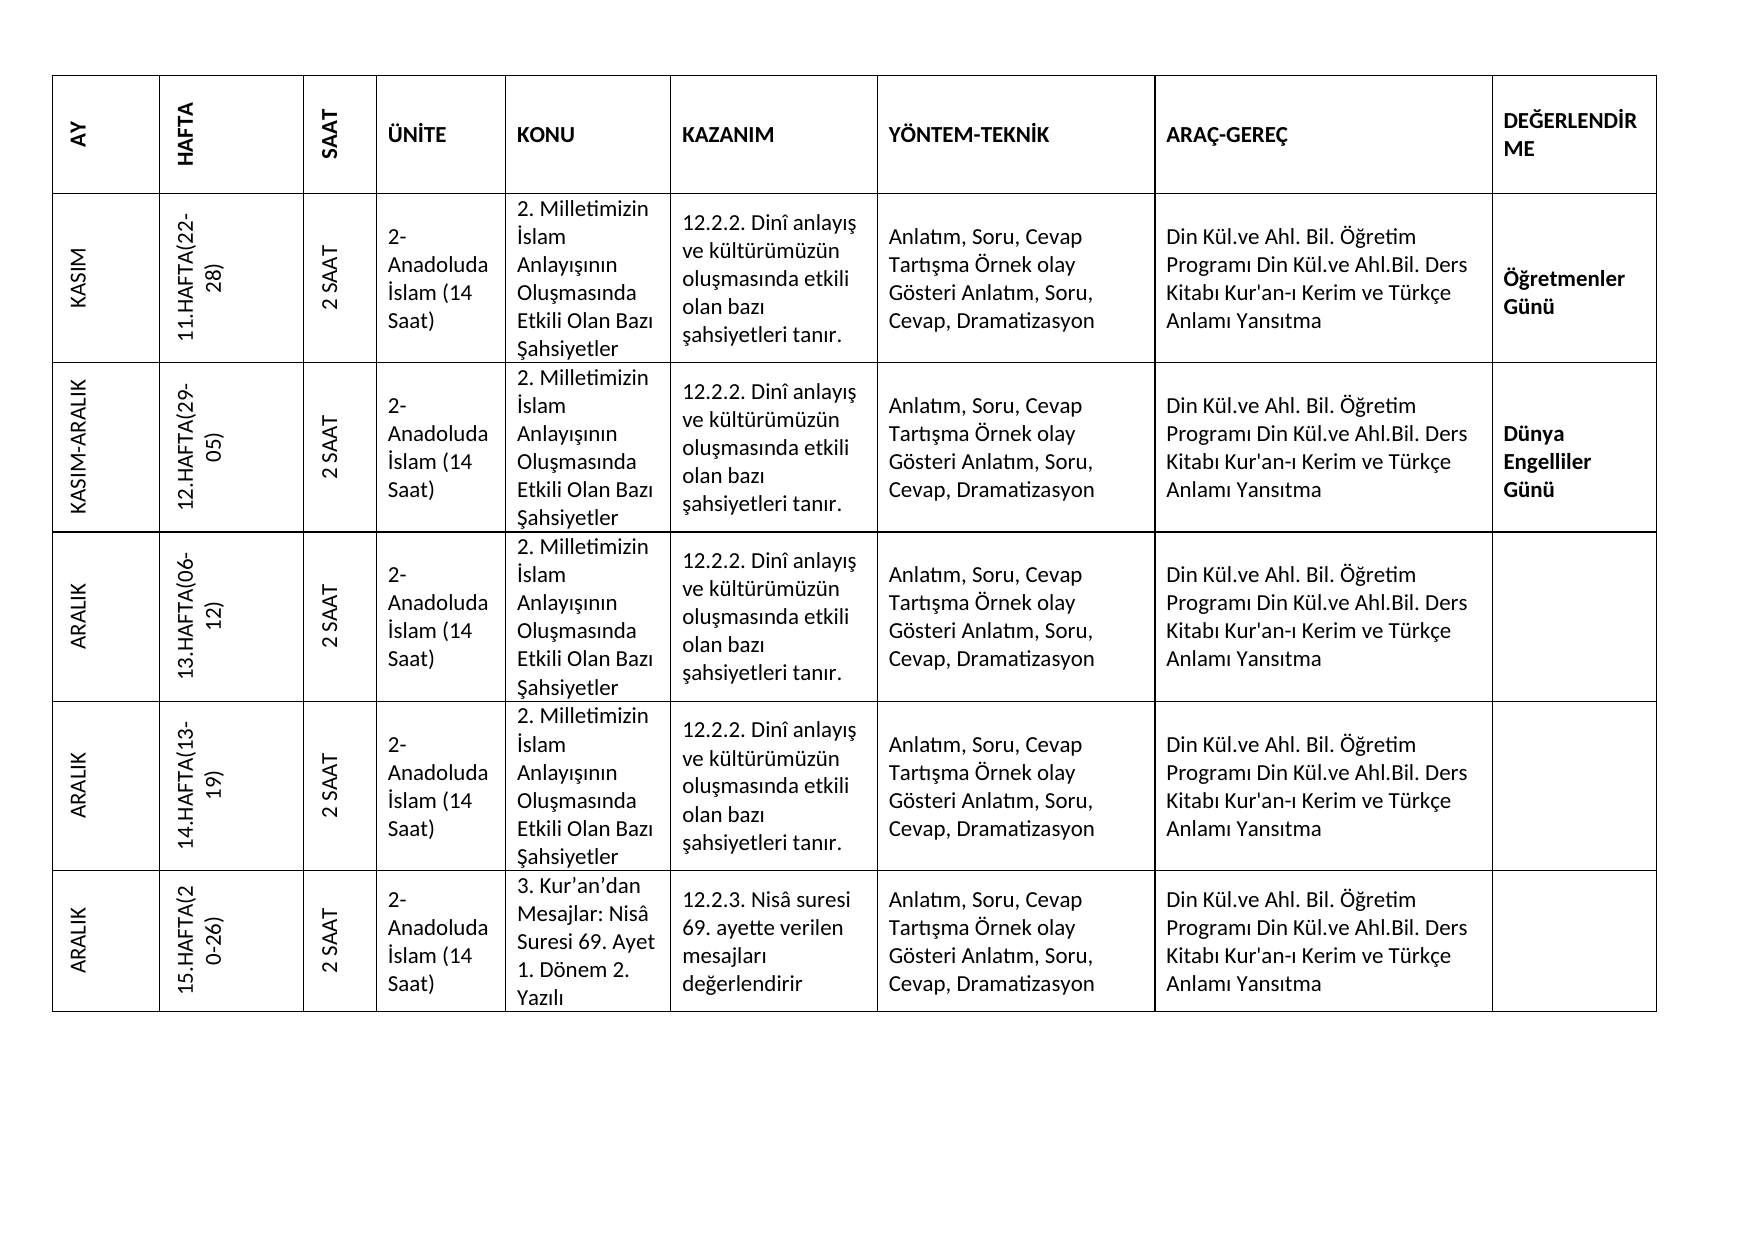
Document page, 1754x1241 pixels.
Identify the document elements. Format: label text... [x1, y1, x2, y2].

table_cell 2- Anadoluda İslam (14 Saat) [377, 363, 505, 531]
table_cell 2. Milletimizin İslam Anlayışının Oluşmasında Etkili Olan Bazı Şahsiyetler [506, 702, 670, 870]
table_cell 15.HAFTA(20-26) [160, 871, 303, 1011]
table_cell Anlatım, Soru, Cevap Tartışma Örnek olay Gösteri Anlatım, Soru, Cevap, Dramatizasyon [878, 702, 1154, 870]
table_header YÖNTEM-TEKNİK [878, 76, 1154, 193]
table_header KONU [506, 76, 670, 193]
table_cell 11.HAFTA(22-28) [160, 194, 303, 362]
table_cell 12.2.2. Dinî anlayış ve kültürümüzün oluşmasında etkili olan bazı şahsiyetleri tanır. [671, 533, 877, 701]
table_cell 12.2.3. Nisâ suresi 69. ayette verilen mesajları değerlendirir [671, 871, 877, 1011]
table_header AY [53, 76, 159, 193]
table_cell 13.HAFTA(06-12) [160, 533, 303, 701]
table_cell Din Kül.ve Ahl. Bil. Öğretim Programı Din Kül.ve Ahl.Bil. Ders Kitabı Kur'an-ı Kerim ve Türkçe Anlamı Yansıtma [1156, 533, 1492, 701]
table_cell Öğretmenler Günü [1493, 194, 1656, 362]
table_cell ARALIK [53, 533, 159, 701]
table_cell Dünya Engelliler Günü [1493, 363, 1656, 531]
table_header ARAÇ-GEREÇ [1156, 76, 1492, 193]
table_cell KASIM-ARALIK [53, 363, 159, 531]
table_cell 14.HAFTA(13-19) [160, 702, 303, 870]
table_cell 2 SAAT [304, 194, 376, 362]
table_cell [1493, 871, 1656, 1011]
table_cell 2 SAAT [304, 871, 376, 1011]
table_cell 12.2.2. Dinî anlayış ve kültürümüzün oluşmasında etkili olan bazı şahsiyetleri tanır. [671, 363, 877, 531]
table_cell Din Kül.ve Ahl. Bil. Öğretim Programı Din Kül.ve Ahl.Bil. Ders Kitabı Kur'an-ı Kerim ve Türkçe Anlamı Yansıtma [1156, 702, 1492, 870]
table_cell 2- Anadoluda İslam (14 Saat) [377, 533, 505, 701]
table_cell 12.2.2. Dinî anlayış ve kültürümüzün oluşmasında etkili olan bazı şahsiyetleri tanır. [671, 702, 877, 870]
table_cell [1493, 533, 1656, 701]
table_cell Anlatım, Soru, Cevap Tartışma Örnek olay Gösteri Anlatım, Soru, Cevap, Dramatizasyon [878, 533, 1154, 701]
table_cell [878, 871, 1154, 1011]
table_header HAFTA [160, 76, 303, 193]
table_cell 2. Milletimizin İslam Anlayışının Oluşmasında Etkili Olan Bazı Şahsiyetler [506, 363, 670, 531]
table_cell ARALIK [53, 702, 159, 870]
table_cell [1156, 871, 1492, 1011]
table_cell 2 SAAT [304, 363, 376, 531]
table_cell Din Kül.ve Ahl. Bil. Öğretim Programı Din Kül.ve Ahl.Bil. Ders Kitabı Kur'an-ı Kerim ve Türkçe Anlamı Yansıtma [1156, 363, 1492, 531]
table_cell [1156, 194, 1492, 362]
table_cell 12.HAFTA(29-05) [160, 363, 303, 531]
table_header KAZANIM [671, 76, 877, 193]
table_cell 3. Kur’an’dan Mesajlar: Nisâ Suresi 69. Ayet 1. Dönem 2. Yazılı [506, 871, 670, 1011]
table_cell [506, 194, 670, 362]
table_header ÜNİTE [377, 76, 505, 193]
table_cell Anlatım, Soru, Cevap Tartışma Örnek olay Gösteri Anlatım, Soru, Cevap, Dramatizasyon [878, 363, 1154, 531]
table_cell 2- Anadoluda İslam (14 Saat) [377, 871, 505, 1011]
table_cell ARALIK [53, 871, 159, 1011]
table_cell KASIM [53, 194, 159, 362]
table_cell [878, 194, 1154, 362]
table_header DEĞERLENDİRME [1493, 76, 1656, 193]
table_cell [671, 194, 877, 362]
table_cell 2- Anadoluda İslam (14 Saat) [377, 702, 505, 870]
table_cell 2 SAAT [304, 702, 376, 870]
table_cell 2. Milletimizin İslam Anlayışının Oluşmasında Etkili Olan Bazı Şahsiyetler [506, 533, 670, 701]
table_cell 2- Anadoluda İslam (14 Saat) [377, 194, 505, 362]
table_cell 2 SAAT [304, 533, 376, 701]
table_cell [1493, 702, 1656, 870]
table_header SAAT [304, 76, 376, 193]
